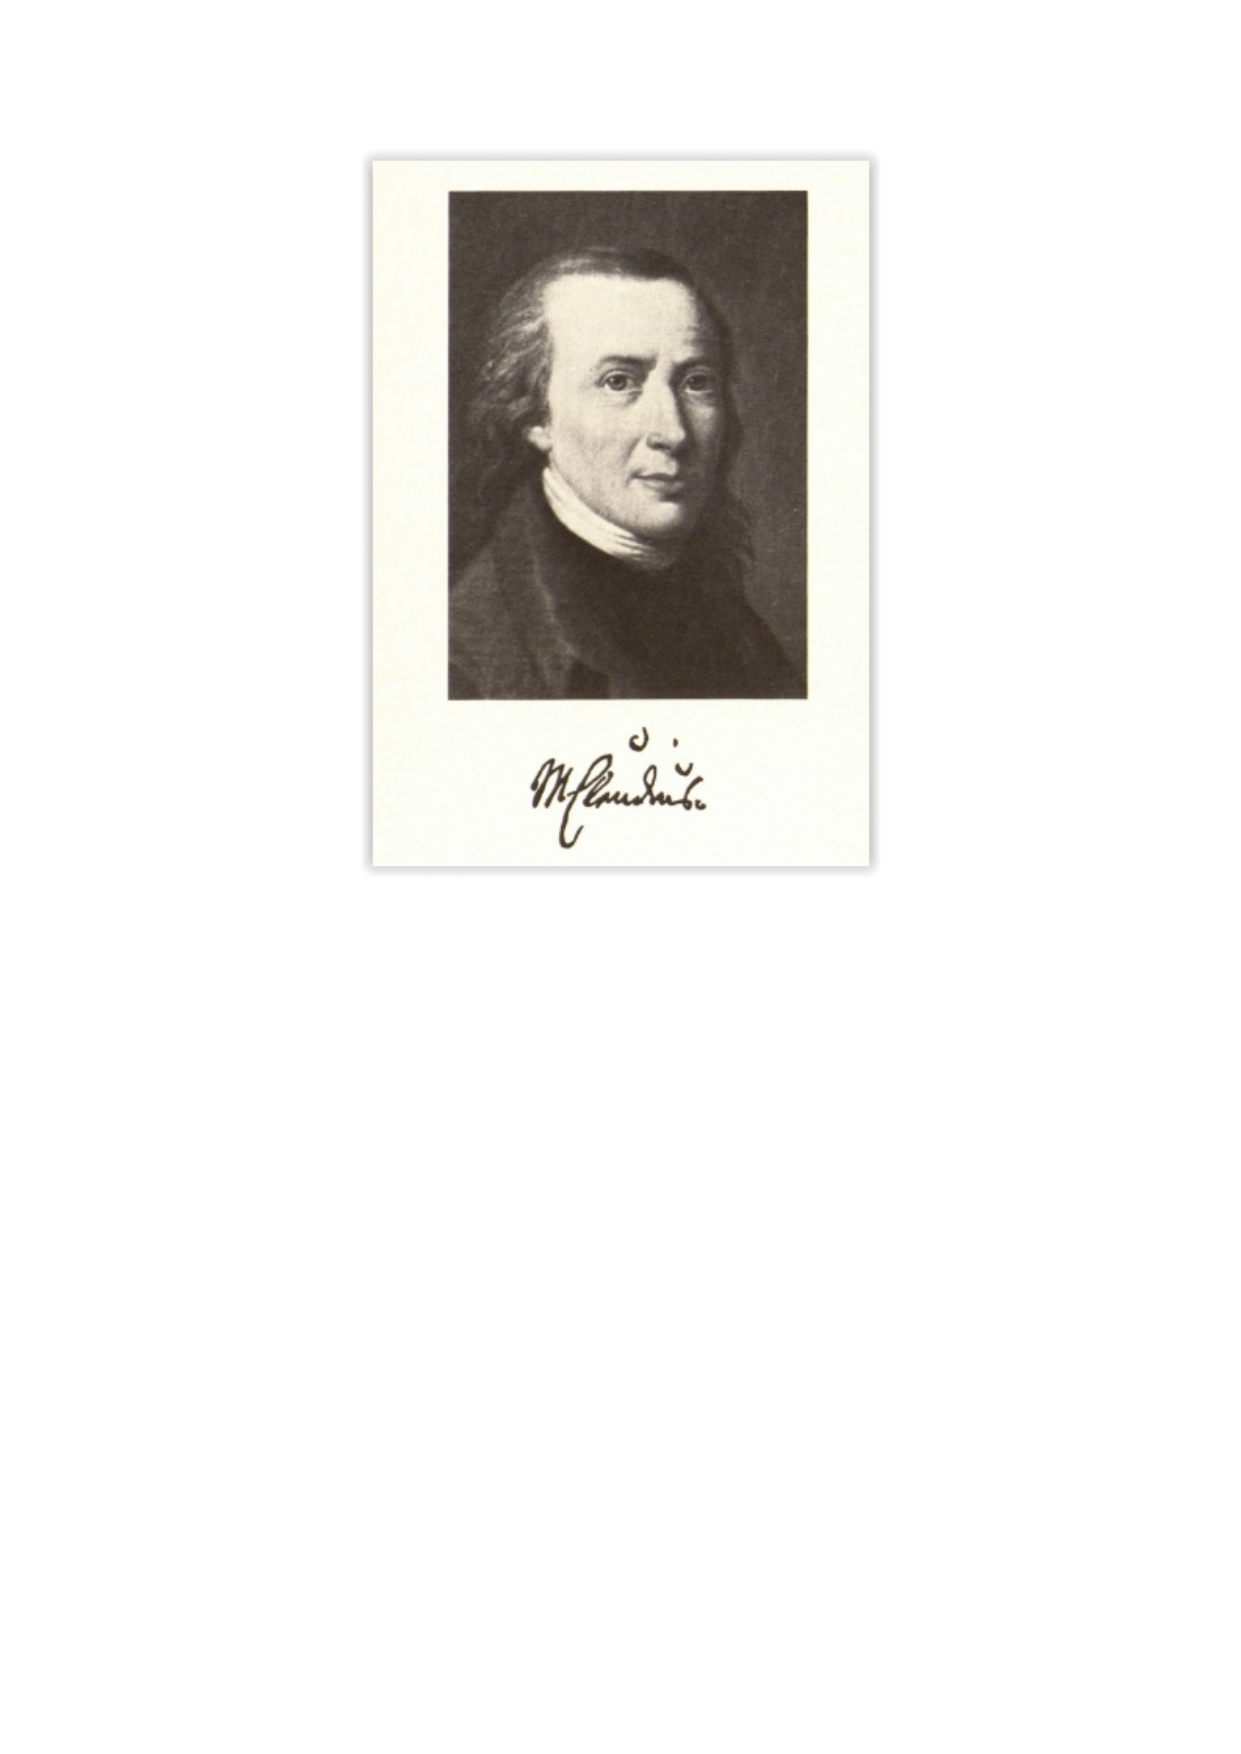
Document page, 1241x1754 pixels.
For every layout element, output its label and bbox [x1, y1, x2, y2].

picture [359, 147, 882, 879]
